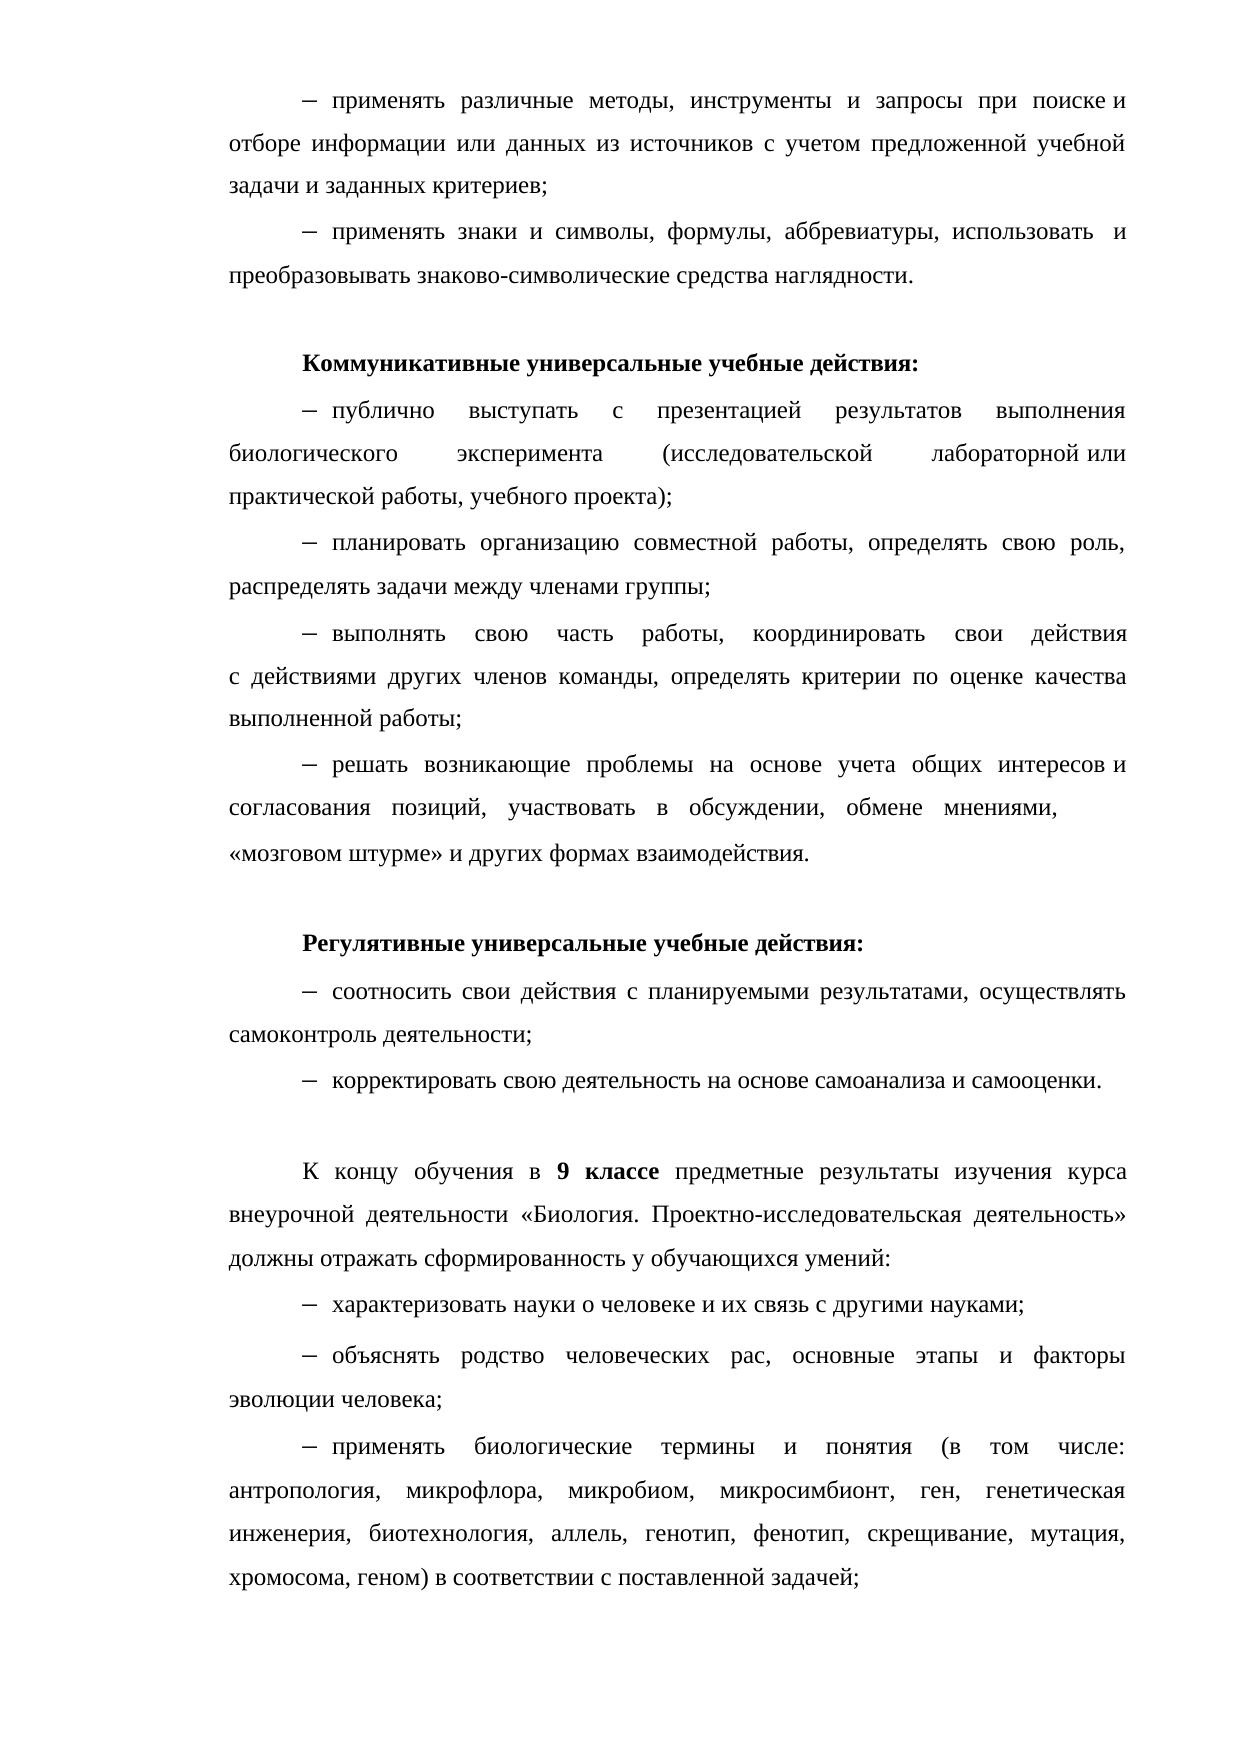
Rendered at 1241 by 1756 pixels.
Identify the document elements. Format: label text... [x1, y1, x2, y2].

text К концу обучения в 9 классе предметные результаты изучения курса внеурочной деятельности «Биология. Проектно-исследовательская деятельность» должны отражать сформированность у обучающихся умений: [228, 1156, 1127, 1271]
list выполнять свою часть работы, координировать свои действия с действиями других членов команды, определять критерии по оценке качества выполненной работы; [228, 614, 1127, 732]
text Коммуникативные универсальные учебные действия: [302, 348, 1142, 376]
list планировать организацию совместной работы, определять свою роль, распределять задачи между членами группы; [228, 523, 1126, 599]
list решать возникающие проблемы на основе учета общих интересов и согласования позиций, участвовать в обсуждении, обмене мнениями, [228, 745, 1126, 821]
text Регулятивные универсальные учебные действия: [302, 928, 1142, 957]
list объяснять родство человеческих рас, основные этапы и факторы эволюции человека; [228, 1336, 1126, 1413]
list корректировать свою деятельность на основе самоанализа и самооценки. [302, 1062, 1142, 1095]
list применять биологические термины и понятия (в том числе: антропология, микрофлора, микробиом, микросимбионт, ген, генетическая инженерия, биотехнология, аллель, генотип, фенотип, скрещивание, мутация, хромосома, геном) в соответствии с поставленной задачей; [228, 1427, 1126, 1591]
list характеризовать науки о человеке и их связь с другими науками; [302, 1286, 1142, 1319]
list применять знаки и символы, формулы, аббревиатуры, использовать и преобразовывать знаково-символические средства наглядности. [228, 212, 1126, 289]
list публично выступать с презентацией результатов выполнения биологического эксперимента (исследовательской лабораторной или практической работы, учебного проекта); [228, 392, 1126, 509]
text «мозговом штурме» и других формах взаимодействия. [228, 834, 1142, 868]
list применять различные методы, инструменты и запросы при поиске и отборе информации или данных из источников с учетом предложенной учебной задачи и заданных критериев; [228, 81, 1126, 199]
list соотносить свои действия с планируемыми результатами, осуществлять самоконтроль деятельности; [228, 972, 1126, 1048]
